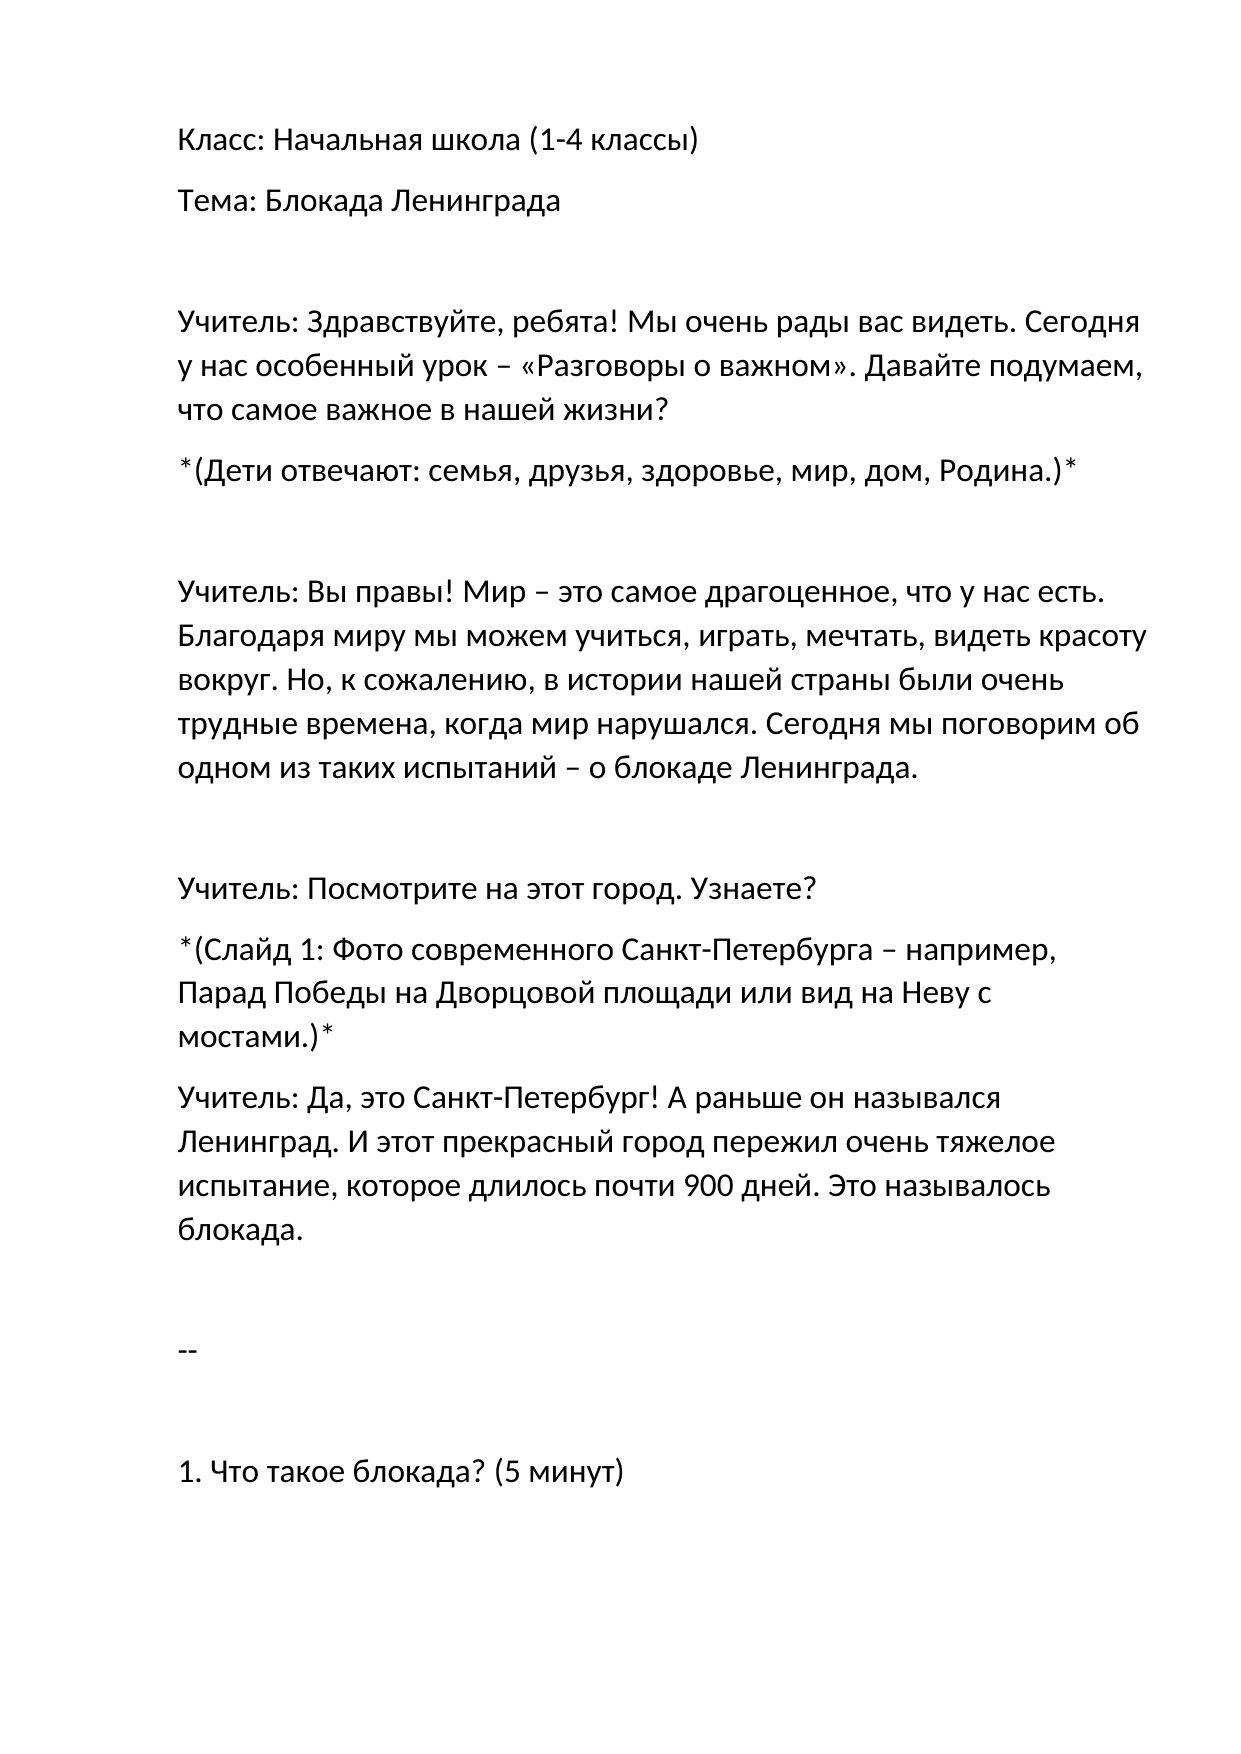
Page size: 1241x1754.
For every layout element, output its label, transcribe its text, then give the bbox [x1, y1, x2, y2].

text -- [177, 1329, 1152, 1370]
text *(Слайд 1: Фото современного Санкт-Петербурга – например, Парад Победы на Дворцовой площади или вид на Неву с мостами.)* [177, 927, 1152, 1056]
text *(Дети отвечают: семья, друзья, здоровье, мир, дом, Родина.)* [177, 448, 1152, 489]
text Учитель: Посмотрите на этот город. Узнаете? [177, 867, 1152, 908]
text Учитель: Здравствуйте, ребята! Мы очень рады вас видеть. Сегодня у нас особенный урок – «Разговоры о важном». Давайте подумаем, что самое важное в нашей жизни? [177, 300, 1152, 429]
text Учитель: Вы правы! Мир – это самое драгоценное, что у нас есть. Благодаря миру мы можем учиться, играть, мечтать, видеть красоту вокруг. Но, к сожалению, в истории нашей страны были очень трудные времена, когда мир нарушался. Сегодня мы поговорим об одном из таких испытаний – о блокаде Ленинграда. [177, 570, 1152, 786]
text 1. Что такое блокада? (5 минут) [177, 1450, 1152, 1491]
text Тема: Блокада Ленинграда [177, 179, 1152, 219]
text Учитель: Да, это Санкт-Петербург! А раньше он назывался Ленинград. И этот прекрасный город пережил очень тяжелое испытание, которое длилось почти 900 дней. Это называлось блокада. [177, 1076, 1152, 1249]
text Класс: Начальная школа (1-4 классы) [177, 118, 1152, 159]
